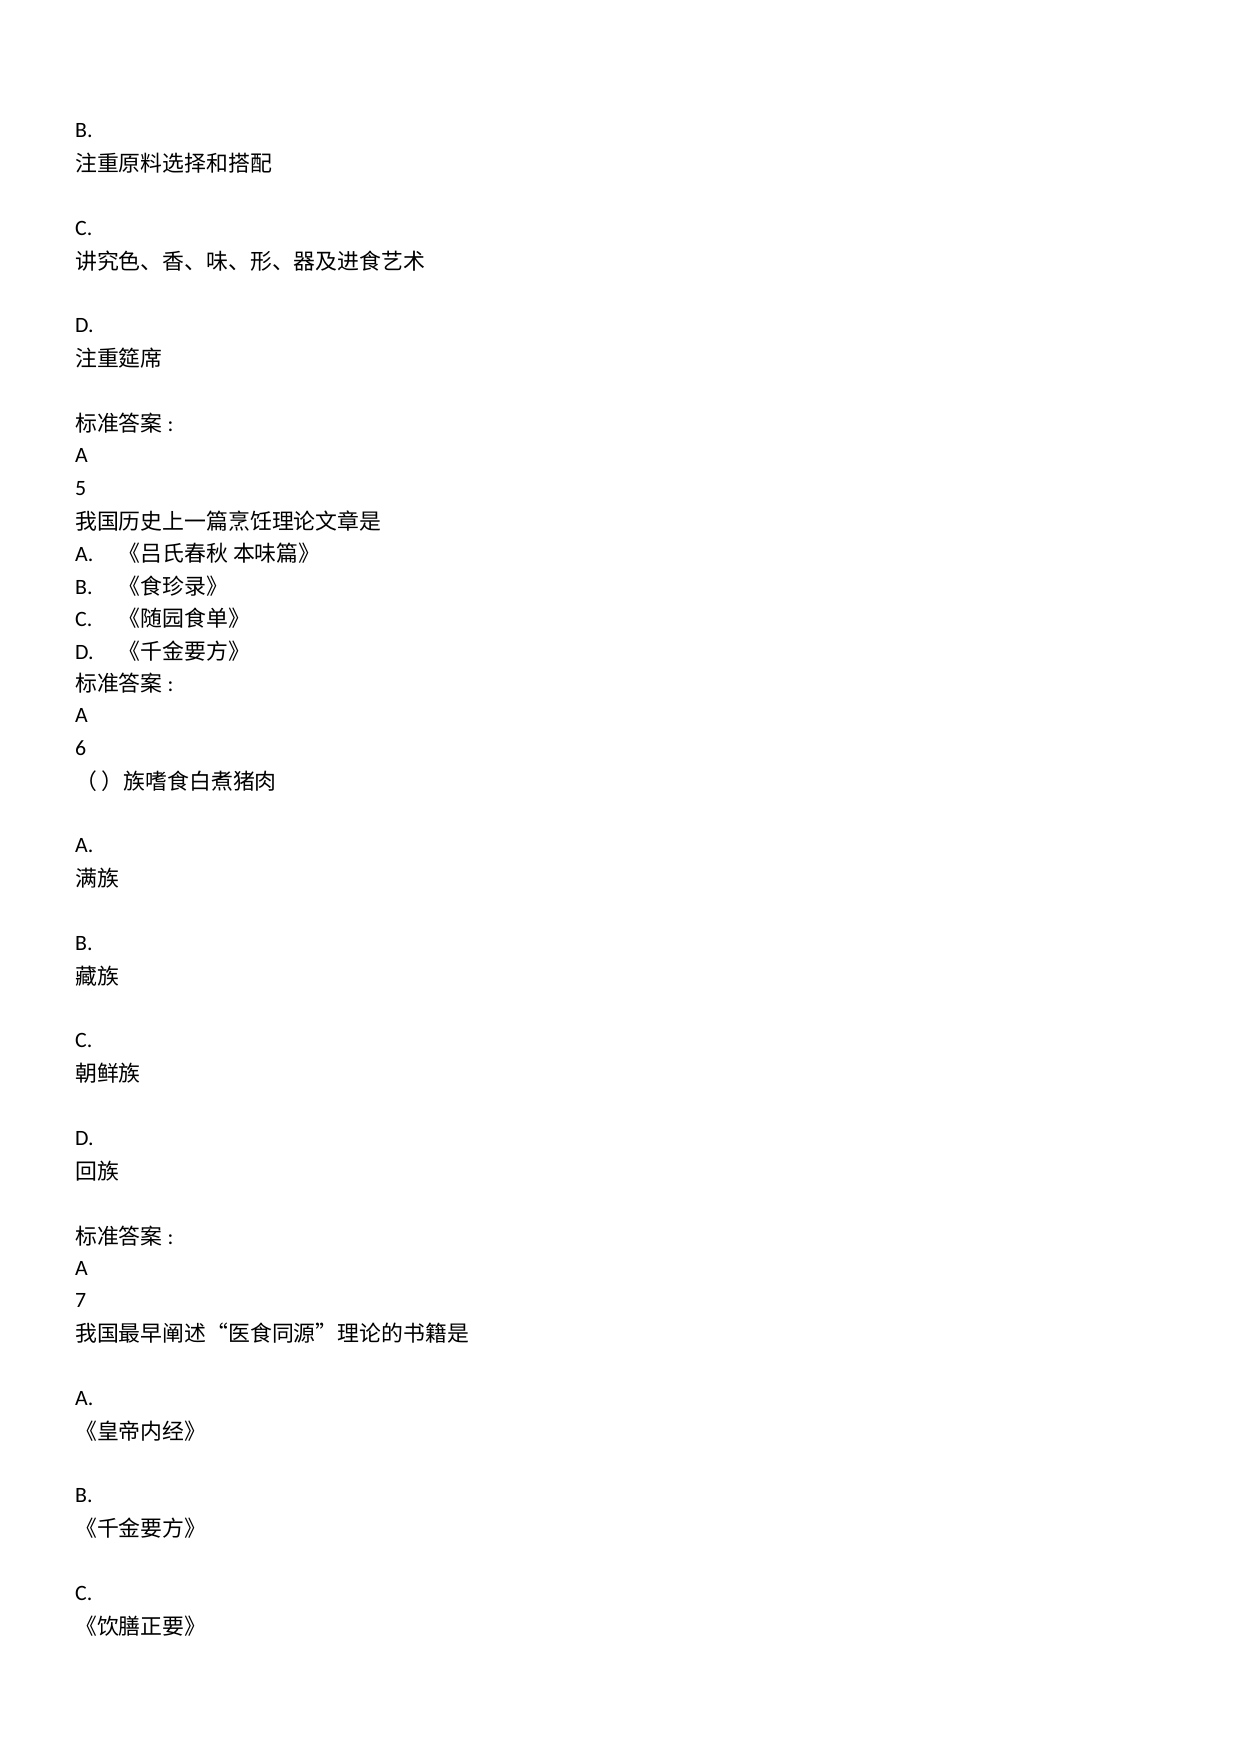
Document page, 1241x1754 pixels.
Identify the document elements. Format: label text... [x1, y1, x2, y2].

text 我国历史上一篇烹饪理论文章是 [75, 503, 1165, 536]
text B. [75, 926, 1165, 958]
text C. [75, 1576, 1165, 1608]
text B. [75, 113, 1165, 146]
text 标准答案 : [75, 1218, 1165, 1251]
text 朝鲜族 [75, 1056, 1165, 1088]
text A [75, 698, 1165, 731]
text 5 [75, 471, 1165, 503]
text 7 [75, 1283, 1165, 1316]
text D. [75, 308, 1165, 341]
text A. [75, 1381, 1165, 1413]
text 藏族 [75, 958, 1165, 991]
text A. [75, 828, 1165, 861]
text A [75, 438, 1165, 471]
text C. 《随园食单》 [75, 601, 1165, 633]
text 《千金要方》 [75, 1511, 1165, 1543]
text 我国最早阐述“医食同源”理论的书籍是 [75, 1316, 1165, 1348]
text C. [75, 211, 1165, 243]
text 《皇帝内经》 [75, 1413, 1165, 1446]
text 回族 [75, 1153, 1165, 1186]
text B. [75, 1478, 1165, 1511]
text 讲究色、香、味、形、器及进食艺术 [75, 243, 1165, 276]
text D. 《千金要方》 [75, 633, 1165, 666]
text A [75, 1251, 1165, 1283]
text 注重原料选择和搭配 [75, 146, 1165, 178]
text A. 《吕氏春秋 本味篇》 [75, 536, 1165, 568]
text 标准答案 : [75, 406, 1165, 438]
text 注重筵席 [75, 341, 1165, 373]
text B. 《食珍录》 [75, 568, 1165, 601]
text 《饮膳正要》 [75, 1608, 1165, 1641]
text D. [75, 1121, 1165, 1153]
text （ ）族嗜食白煮猪肉 [75, 763, 1165, 796]
text C. [75, 1023, 1165, 1056]
text 标准答案 : [75, 666, 1165, 698]
text 满族 [75, 861, 1165, 893]
text 6 [75, 731, 1165, 763]
